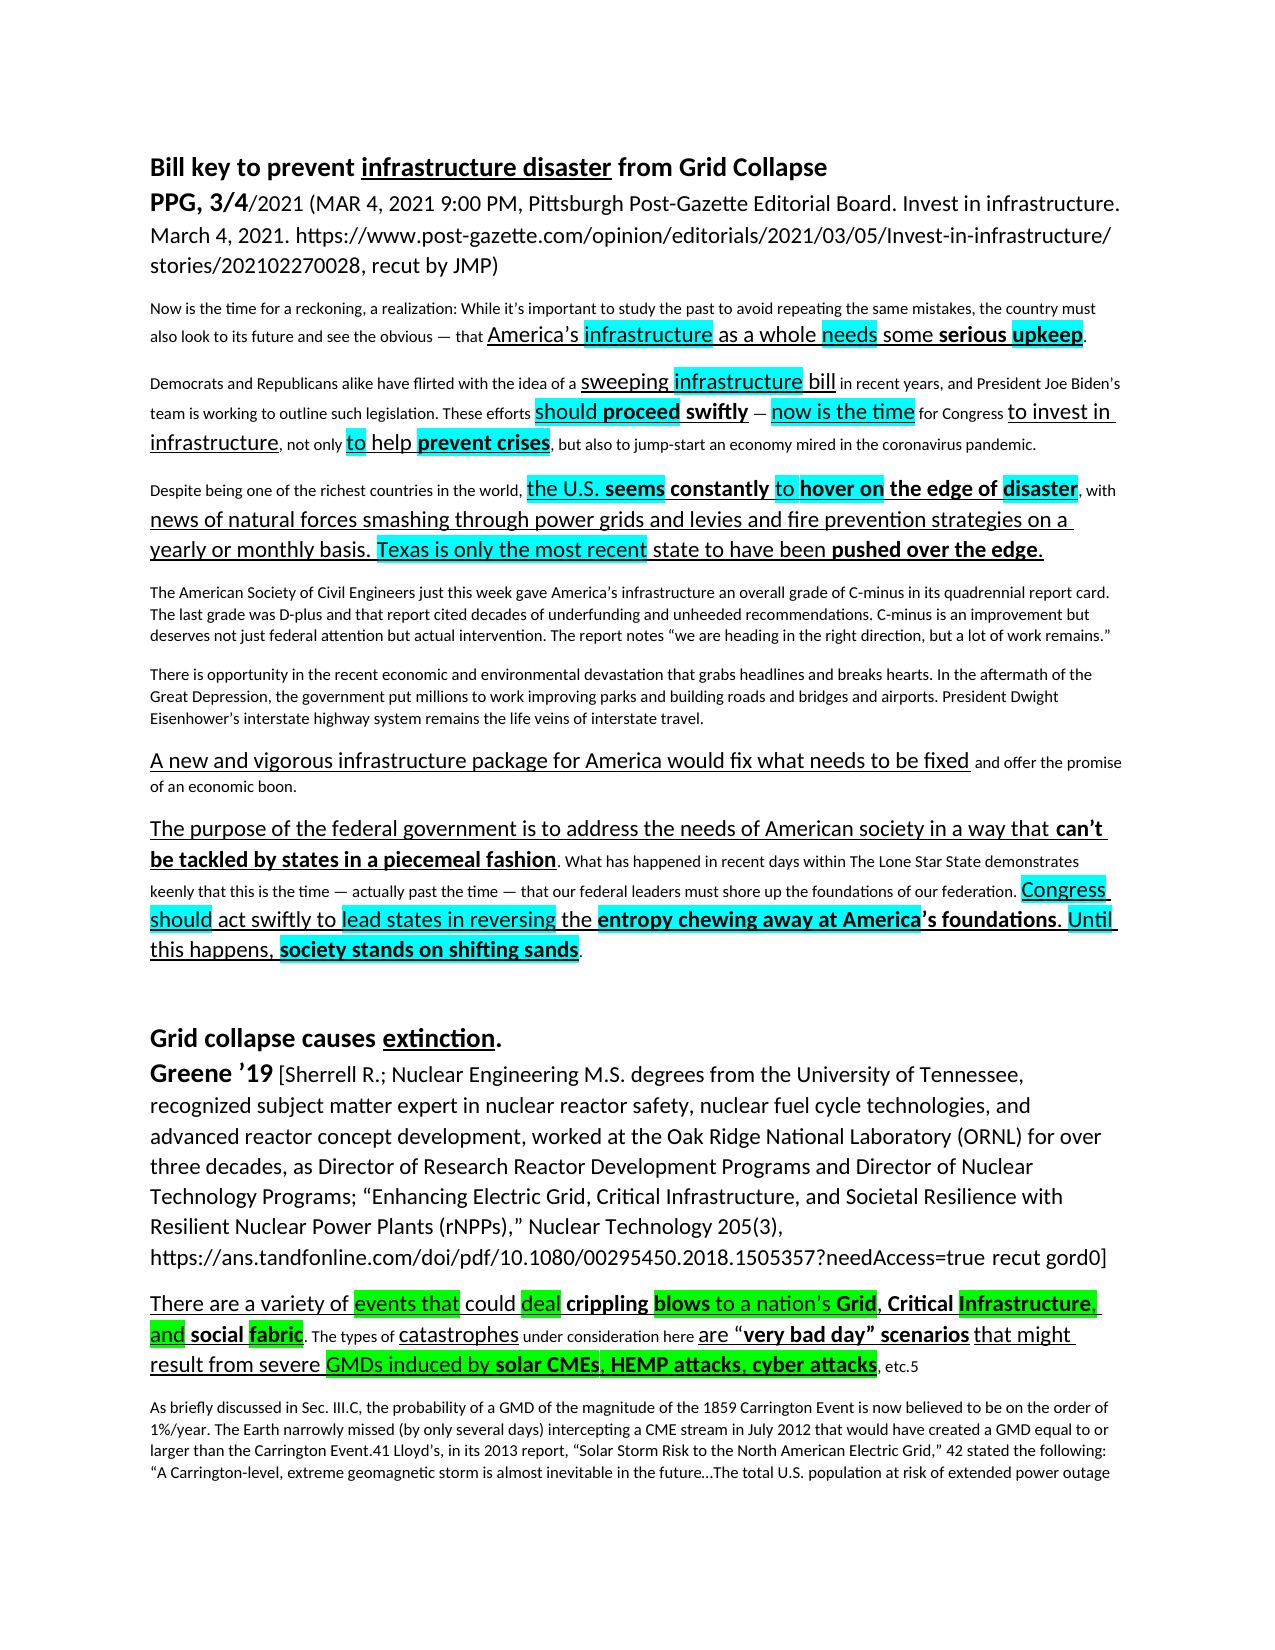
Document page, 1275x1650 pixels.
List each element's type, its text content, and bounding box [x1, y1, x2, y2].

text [150, 1397, 1125, 1483]
text There is opportunity in the recent economic and environmental devastation that grabs headlines and breaks hearts. In the aftermath of the Great Depression, the government put millions to work improving parks and building roads and bridges and airports. President Dwight Eisenhower’s interstate highway system remains the life veins of interstate travel. [150, 664, 1125, 728]
text Now is the time for a reckoning, a realization: While it’s important to study the past to avoid repeating the same mistakes, the country must also look to its future and see the obvious — that America’s infrastructure as a whole needs some serious upkeep. [150, 298, 1125, 348]
subtitle Bill key to prevent infrastructure disaster from Grid Collapse [150, 150, 1125, 183]
text Democrats and Republicans alike have flirted with the idea of a sweeping infrastructure bill in recent years, and President Joe Biden’s team is working to outline such legislation. These efforts should proceed swiftly — now is the time for Congress to invest in infrastructure, not only to help prevent crises, but also to jump-start an economy mired in the coronavirus pandemic. [150, 367, 1125, 456]
text PPG, 3/4/2021 (MAR 4, 2021 9:00 PM, Pittsburgh Post-Gazette Editorial Board. Invest in infrastructure. March 4, 2021. https://www.post-gazette.com/opinion/editorials/2021/03/05/Invest-in-infrastructure/stories/202102270028, recut by JMP) [150, 186, 1125, 279]
subtitle Grid collapse causes extinction. [150, 1021, 1125, 1054]
text There are a variety of events that could deal crippling blows to a nation’s Grid, Critical Infrastructure, and social fabric. The types of catastrophes under consideration here are “very bad day” scenarios that might result from severe GMDs induced by solar CMEs, HEMP attacks, cyber attacks, etc.5 [150, 1289, 1125, 1378]
text Despite being one of the richest countries in the world, the U.S. seems constantly to hover on the edge of disaster, with news of natural forces smashing through power grids and levies and fire prevention strategies on a yearly or monthly basis. Texas is only the most recent state to have been pushed over the edge. [150, 474, 1125, 563]
text The American Society of Civil Engineers just this week gave America’s infrastructure an overall grade of C-minus in its quadrennial report card. The last grade was D-plus and that report cited decades of underfunding and unheeded recommendations. C-minus is an improvement but deserves not just federal attention but actual intervention. The report notes “we are heading in the right direction, but a lot of work remains.” [150, 582, 1125, 646]
text A new and vigorous infrastructure package for America would fix what needs to be fixed and offer the promise of an economic boon. [150, 746, 1125, 796]
text Greene ’19 [Sherrell R.; Nuclear Engineering M.S. degrees from the University of Tennessee, recognized subject matter expert in nuclear reactor safety, nuclear fuel cycle technologies, and advanced reactor concept development, worked at the Oak Ridge National Laboratory (ORNL) for over three decades, as Director of Research Reactor Development Programs and Director of Nuclear Technology Programs; “Enhancing Electric Grid, Critical Infrastructure, and Societal Resilience with Resilient Nuclear Power Plants (rNPPs),” Nuclear Technology 205(3), https://ans.tandfonline.com/doi/pdf/10.1080/00295450.2018.1505357?needAccess=true recut gord0] [150, 1056, 1125, 1271]
text The purpose of the federal government is to address the needs of American society in a way that can’t be tackled by states in a piecemeal fashion. What has happened in recent days within The Lone Star State demonstrates keenly that this is the time — actually past the time — that our federal leaders must shore up the foundations of our federation. Congress should act swiftly to lead states in reversing the entropy chewing away at America’s foundations. Until this happens, society stands on shifting sands. [150, 814, 1125, 963]
